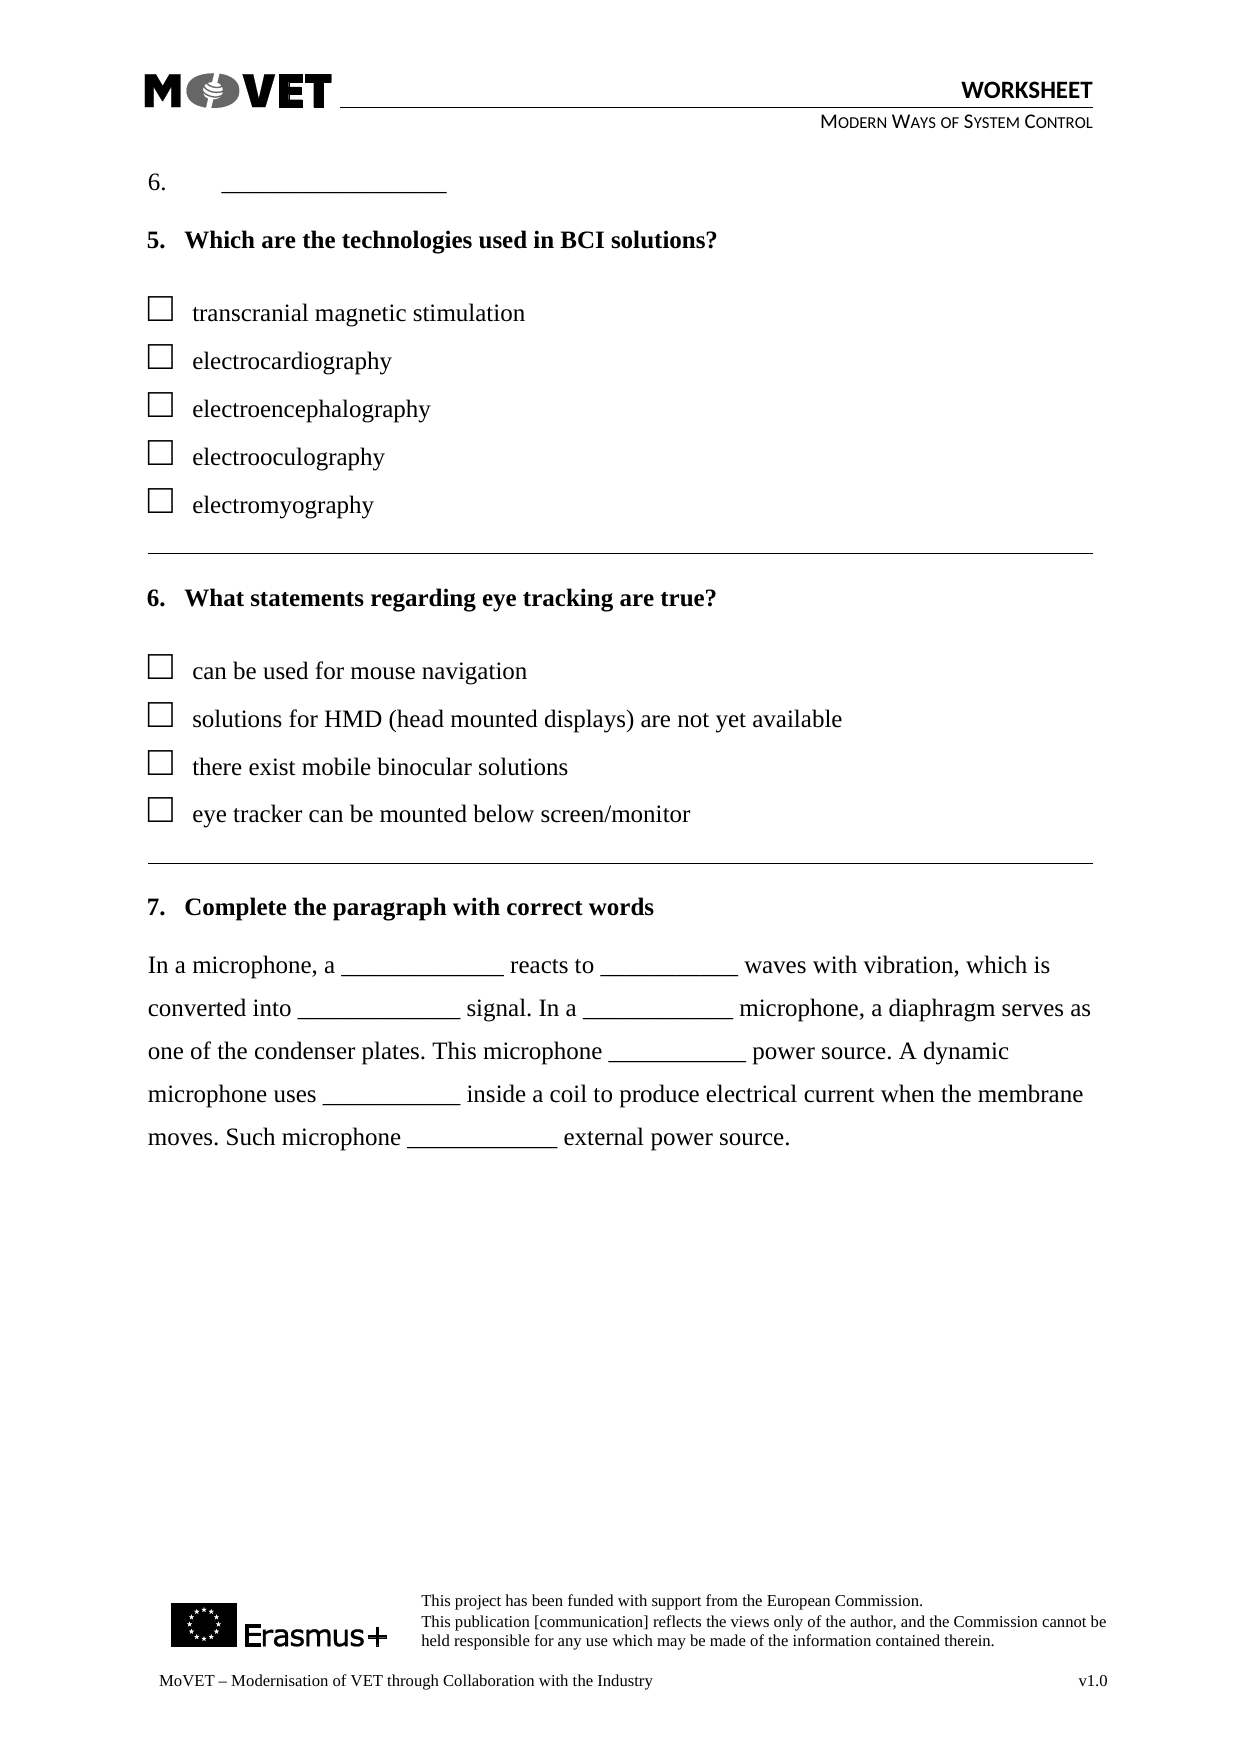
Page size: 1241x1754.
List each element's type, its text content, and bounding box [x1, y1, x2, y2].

text In a microphone, a _____________ reacts to ___________ waves with vibration, which is converted into _____________ signal. In a ____________ microphone, a diaphragm serves as one of the condenser plates. This microphone ___________ power source. A dynamic microphone uses ___________ inside a coil to produce electrical current when the membrane moves. Such microphone ____________ external power source. [148, 950, 1093, 1151]
text Which are the technologies used in BCI solutions? [147, 225, 1093, 254]
text □ solutions for HMD (head mounted displays) are not yet available [148, 688, 1093, 736]
text □ eye tracker can be mounted below screen/monitor [148, 784, 1093, 832]
text □ electrocardiography [148, 330, 1093, 378]
text Complete the paragraph with correct words [147, 892, 1093, 921]
text □ electromyography [148, 474, 1093, 522]
text □ electrooculography [148, 426, 1093, 474]
text □ transcranial magnetic stimulation [148, 282, 1093, 330]
text □ electroencephalography [148, 378, 1093, 426]
text □ can be used for mouse navigation [148, 640, 1093, 688]
text □ there exist mobile binocular solutions [148, 736, 1093, 784]
text What statements regarding eye tracking are true? [147, 583, 1093, 611]
text 6. __________________ [148, 167, 1093, 196]
